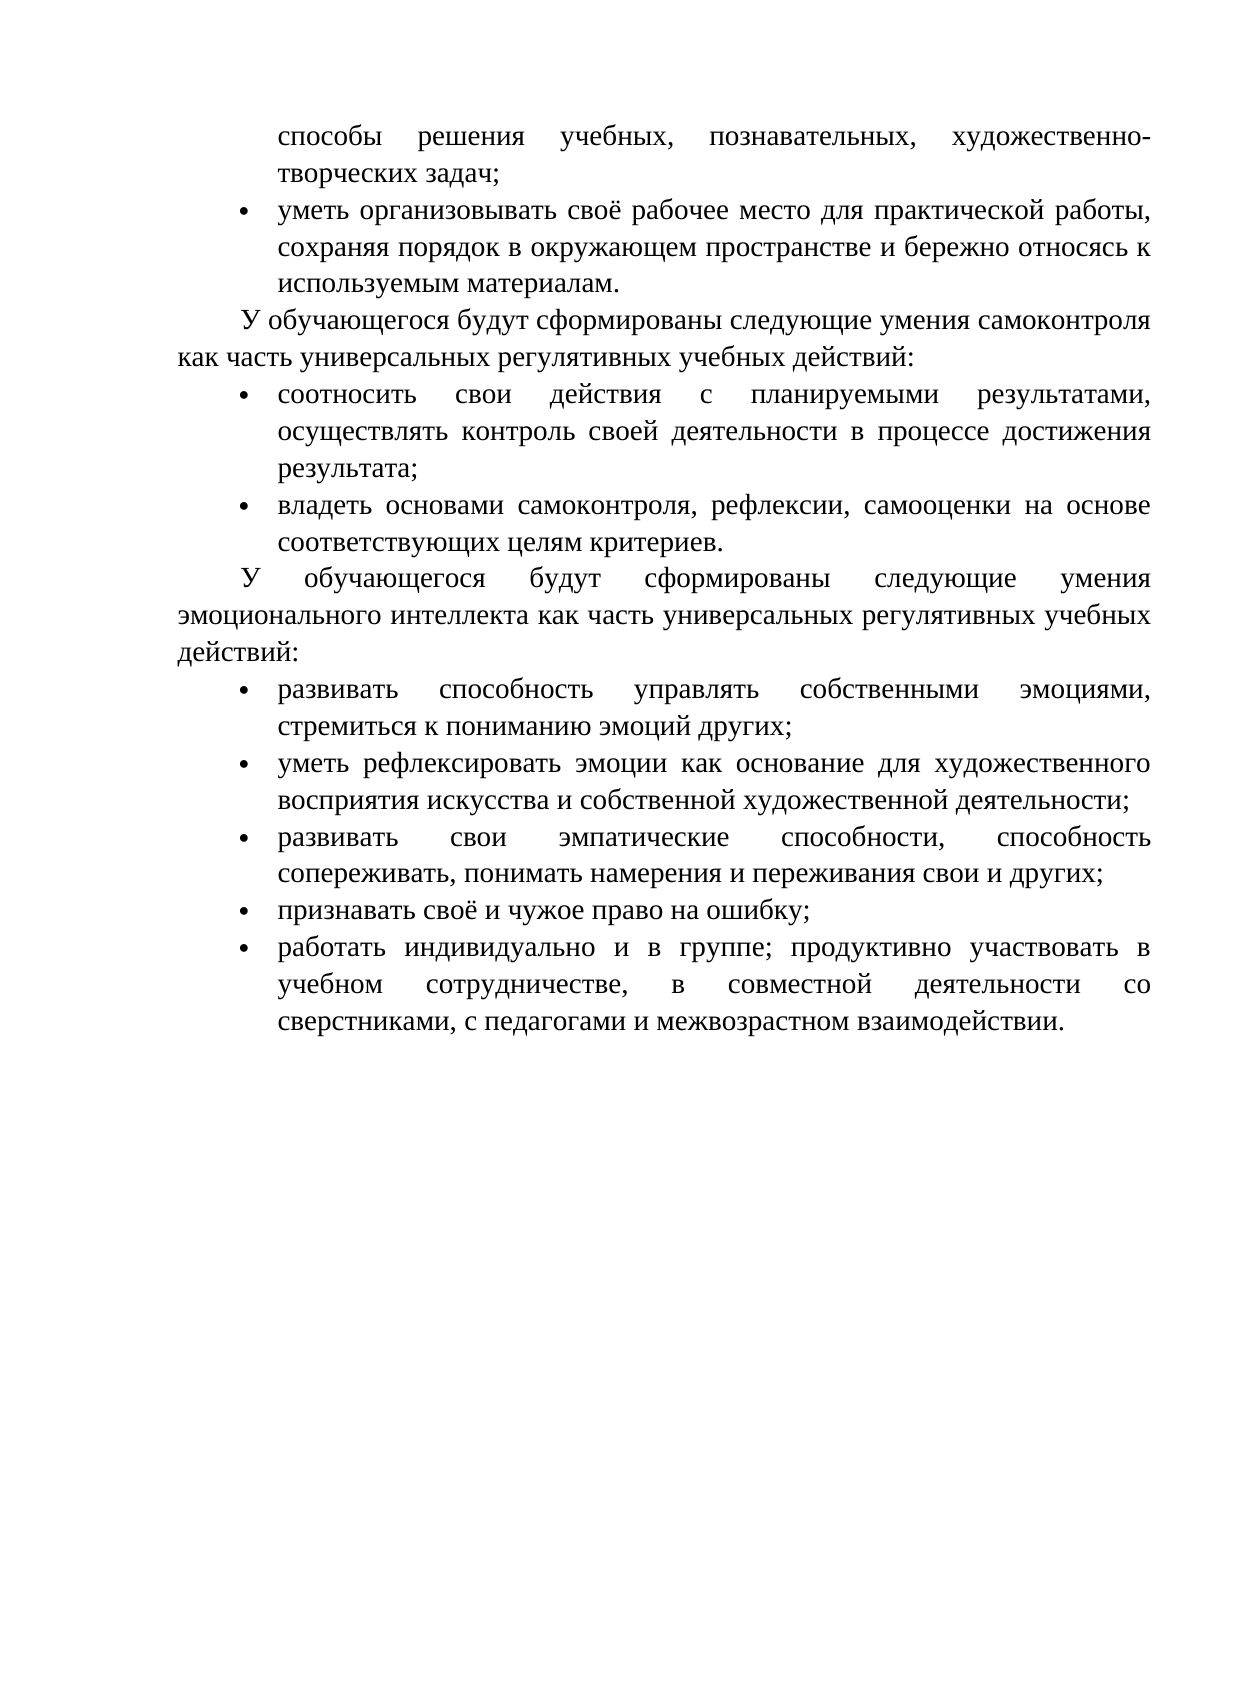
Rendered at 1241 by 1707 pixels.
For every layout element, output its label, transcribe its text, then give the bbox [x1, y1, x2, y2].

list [240, 118, 1152, 188]
list соотносить свои действия с планируемыми результатами, осуществлять контроль своей деятельности в процессе достижения результата; [240, 376, 1152, 483]
list владеть основами самоконтроля, рефлексии, самооценки на основе соответствующих целям критериев. [240, 487, 1152, 557]
list развивать способность управлять собственными эмоциями, стремиться к пониманию эмоций других; [240, 671, 1152, 742]
list уметь организовывать своё рабочее место для практической работы, сохраняя порядок в окружающем пространстве и бережно относясь к используемым материалам. [240, 192, 1152, 299]
text У обучающегося будут сформированы следующие умения самоконтроля как часть универсальных регулятивных учебных действий: [177, 302, 1152, 373]
text У обучающегося будут сформированы следующие умения эмоционального интеллекта как часть универсальных регулятивных учебных действий: [177, 561, 1152, 668]
list работать индивидуально и в группе; продуктивно участвовать в учебном сотрудничестве, в совместной деятельности со сверстниками, с педагогами и межвозрастном взаимодействии. [240, 929, 1152, 1037]
list развивать свои эмпатические способности, способность сопереживать, понимать намерения и переживания свои и других; [240, 819, 1152, 889]
list признавать своё и чужое право на ошибку; [240, 892, 1152, 926]
list уметь рефлексировать эмоции как основание для художественного восприятия искусства и собственной художественной деятельности; [240, 745, 1152, 815]
